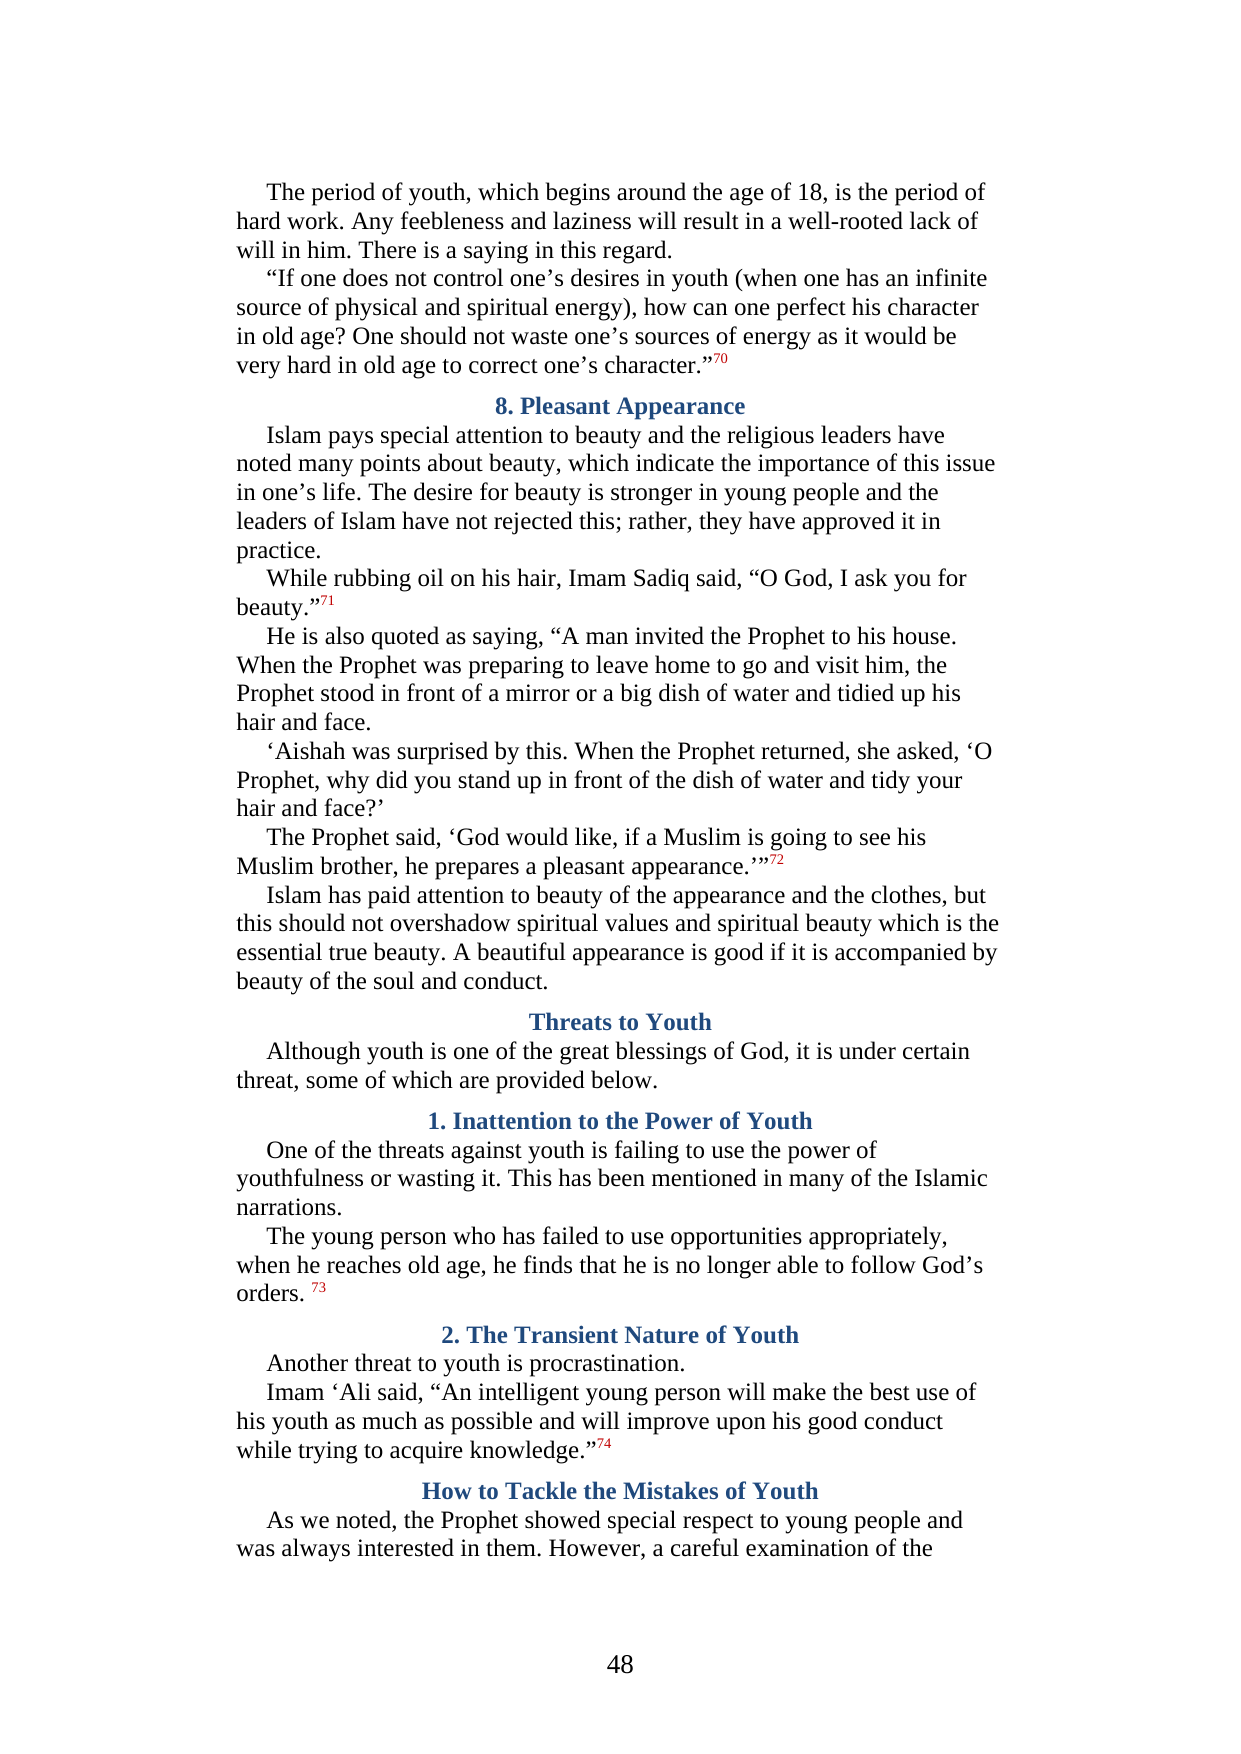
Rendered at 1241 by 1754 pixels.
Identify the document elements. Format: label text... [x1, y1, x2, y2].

text Islam has paid attention to beauty of the appearance and the clothes, but this should not overshadow spiritual values and spiritual beauty which is the essential true beauty. A beautiful appearance is good if it is accompanied by beauty of the soul and conduct. [236, 880, 1004, 995]
text ‘Aishah was surprised by this. When the Prophet returned, she asked, ‘O Prophet, why did you stand up in front of the dish of water and tidy your hair and face?’ [236, 736, 1004, 822]
text One of the threats against youth is failing to use the power of youthfulness or wasting it. This has been mentioned in many of the Islamic narrations. [236, 1135, 1004, 1221]
subtitle How to Tackle the Mistakes of Youth [236, 1476, 1004, 1505]
text The Prophet said, ‘God would like, if a Muslim is going to see his Muslim brother, he prepares a pleasant appearance.’”72 [236, 822, 1004, 880]
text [236, 1505, 1004, 1562]
text The period of youth, which begins around the age of 18, is the period of hard work. Any feebleness and laziness will result in a well-rooted lack of will in him. There is a saying in this regard. [236, 177, 1004, 263]
text Islam pays special attention to beauty and the religious leaders have noted many points about beauty, which indicate the importance of this issue in one’s life. The desire for beauty is stronger in young people and the leaders of Islam have not rejected this; rather, they have approved it in practice. [236, 420, 1004, 563]
subtitle Threats to Youth [236, 1007, 1004, 1036]
subtitle 8. Pleasant Appearance [236, 391, 1004, 420]
text The young person who has failed to use opportunities appropriately, when he reaches old age, he finds that he is no longer able to follow God’s orders. 73 [236, 1221, 1004, 1307]
text Imam ‘Ali said, “An intelligent young person will make the best use of his youth as much as possible and will improve upon his good conduct while trying to acquire knowledge.”74 [236, 1377, 1004, 1463]
text He is also quoted as saying, “A man invited the Prophet to his house. When the Prophet was preparing to leave home to go and visit him, the Prophet stood in front of a mirror or a big dish of water and tidied up his hair and face. [236, 621, 1004, 736]
text Although youth is one of the great blessings of God, it is under certain threat, some of which are provided below. [236, 1036, 1004, 1093]
subtitle 1. Inattention to the Power of Youth [236, 1106, 1004, 1135]
text While rubbing oil on his hair, Imam Sadiq said, “O God, I ask you for beauty.”71 [236, 563, 1004, 621]
text “If one does not control one’s desires in youth (when one has an infinite source of physical and spiritual energy), how can one perfect his character in old age? One should not waste one’s sources of energy as it would be very hard in old age to correct one’s character.”70 [236, 263, 1004, 378]
text Another threat to youth is procrastination. [236, 1348, 1004, 1377]
subtitle 2. The Transient Nature of Youth [236, 1320, 1004, 1348]
